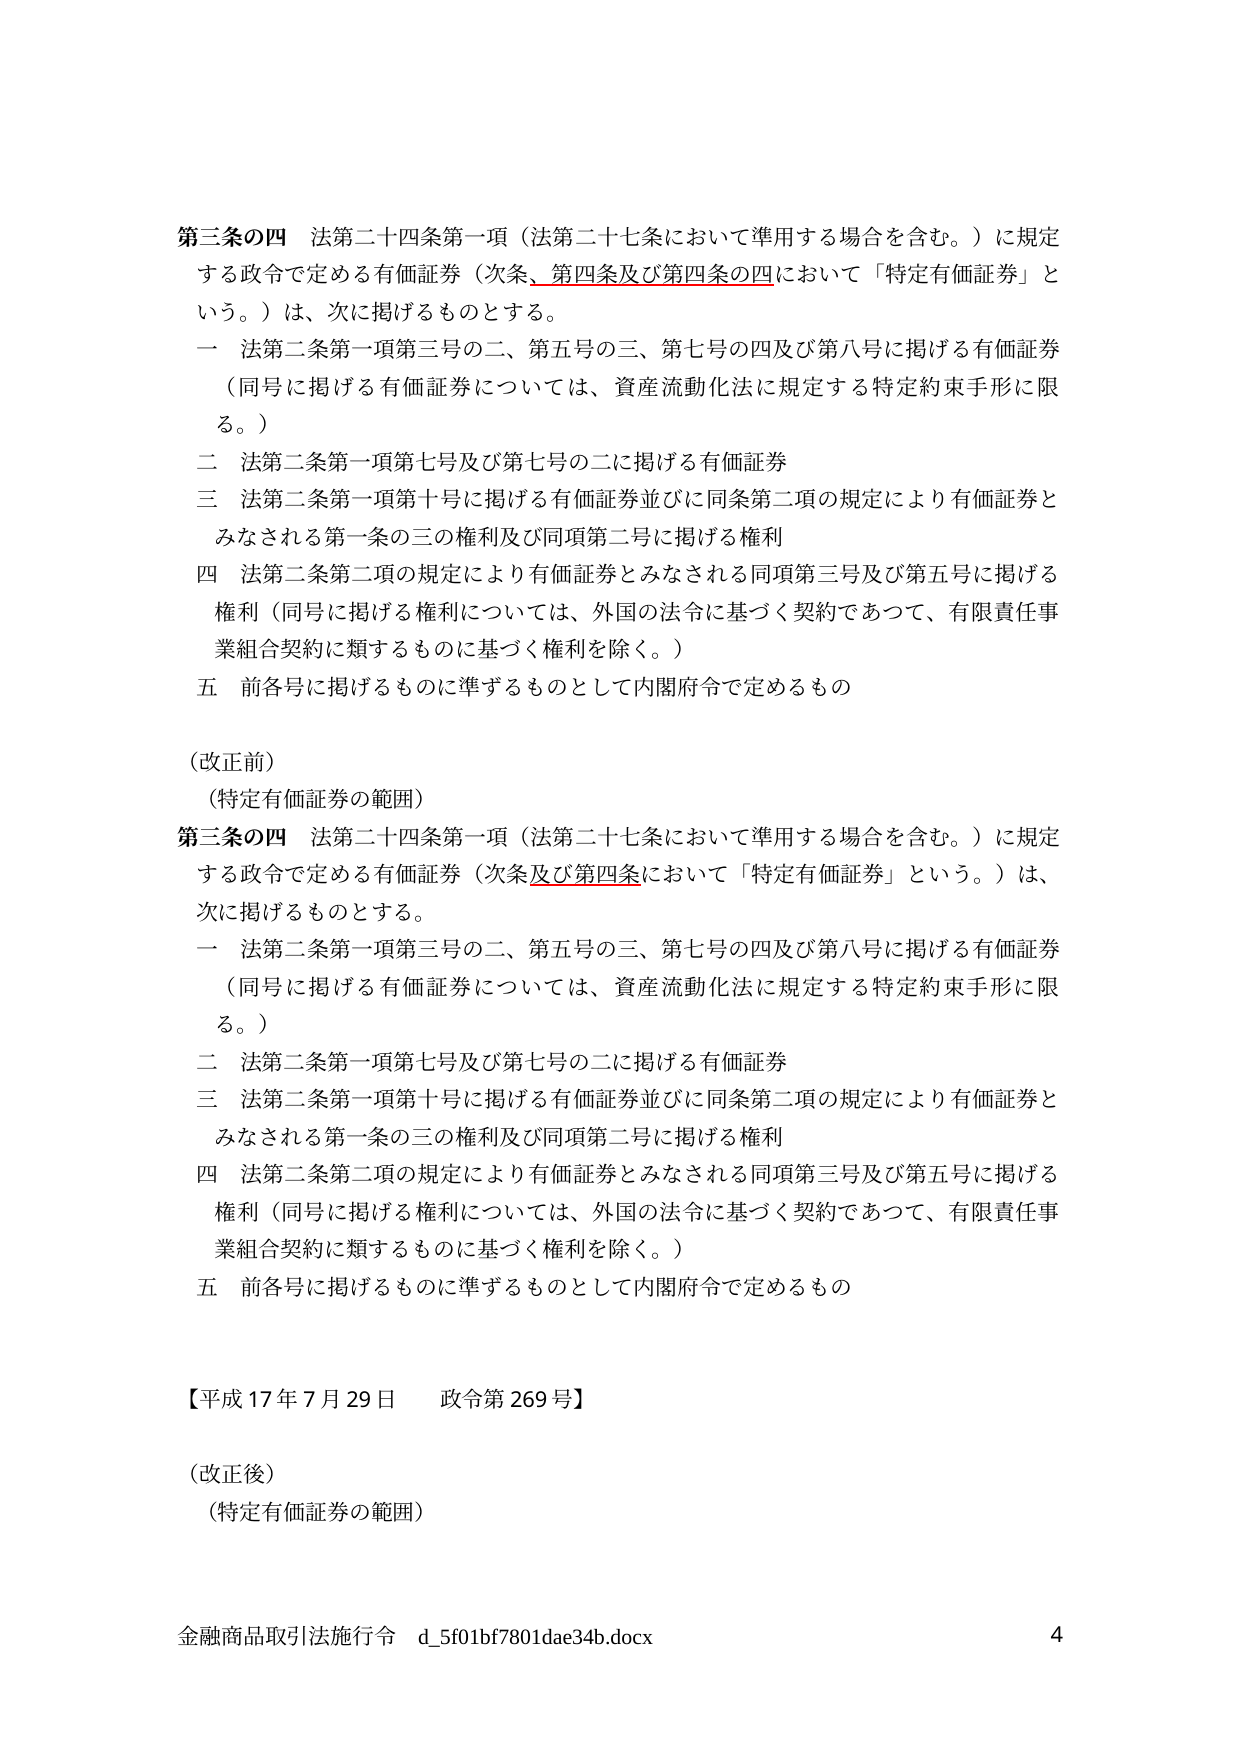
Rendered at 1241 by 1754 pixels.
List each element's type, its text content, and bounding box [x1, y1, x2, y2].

text （改正前） [177, 742, 1063, 779]
text （特定有価証券の範囲） [196, 779, 1063, 817]
text 二 法第二条第一項第七号及び第七号の二に掲げる有価証券 [196, 1042, 1063, 1079]
text （特定有価証券の範囲） [196, 1492, 1063, 1529]
text 一 法第二条第一項第三号の二、第五号の三、第七号の四及び第八号に掲げる有価証券（同号に掲げる有価証券については、資産流動化法に規定する特定約束手形に限る。） [196, 929, 1063, 1042]
text 一 法第二条第一項第三号の二、第五号の三、第七号の四及び第八号に掲げる有価証券（同号に掲げる有価証券については、資産流動化法に規定する特定約束手形に限る。） [196, 329, 1063, 442]
text 三 法第二条第一項第十号に掲げる有価証券並びに同条第二項の規定により有価証券とみなされる第一条の三の権利及び同項第二号に掲げる権利 [196, 479, 1063, 554]
text 三 法第二条第一項第十号に掲げる有価証券並びに同条第二項の規定により有価証券とみなされる第一条の三の権利及び同項第二号に掲げる権利 [196, 1079, 1063, 1154]
text 【平成17年7月29日 政令第269号】 [177, 1379, 1063, 1417]
text 五 前各号に掲げるものに準ずるものとして内閣府令で定めるもの [196, 667, 1063, 704]
text （改正後） [177, 1454, 1063, 1492]
text 四 法第二条第二項の規定により有価証券とみなされる同項第三号及び第五号に掲げる権利（同号に掲げる権利については、外国の法令に基づく契約であつて、有限責任事業組合契約に類するものに基づく権利を除く。） [196, 554, 1063, 667]
text 五 前各号に掲げるものに準ずるものとして内閣府令で定めるもの [196, 1267, 1063, 1304]
text 二 法第二条第一項第七号及び第七号の二に掲げる有価証券 [196, 442, 1063, 479]
text 四 法第二条第二項の規定により有価証券とみなされる同項第三号及び第五号に掲げる権利（同号に掲げる権利については、外国の法令に基づく契約であつて、有限責任事業組合契約に類するものに基づく権利を除く。） [196, 1154, 1063, 1267]
text 第三条の四 法第二十四条第一項（法第二十七条において準用する場合を含む。）に規定する政令で定める有価証券（次条及び第四条において「特定有価証券」という。）は、次に掲げるものとする。 [177, 817, 1063, 929]
text 第三条の四 法第二十四条第一項（法第二十七条において準用する場合を含む。）に規定する政令で定める有価証券（次条、第四条及び第四条の四において「特定有価証券」という。）は、次に掲げるものとする。 [177, 217, 1063, 329]
